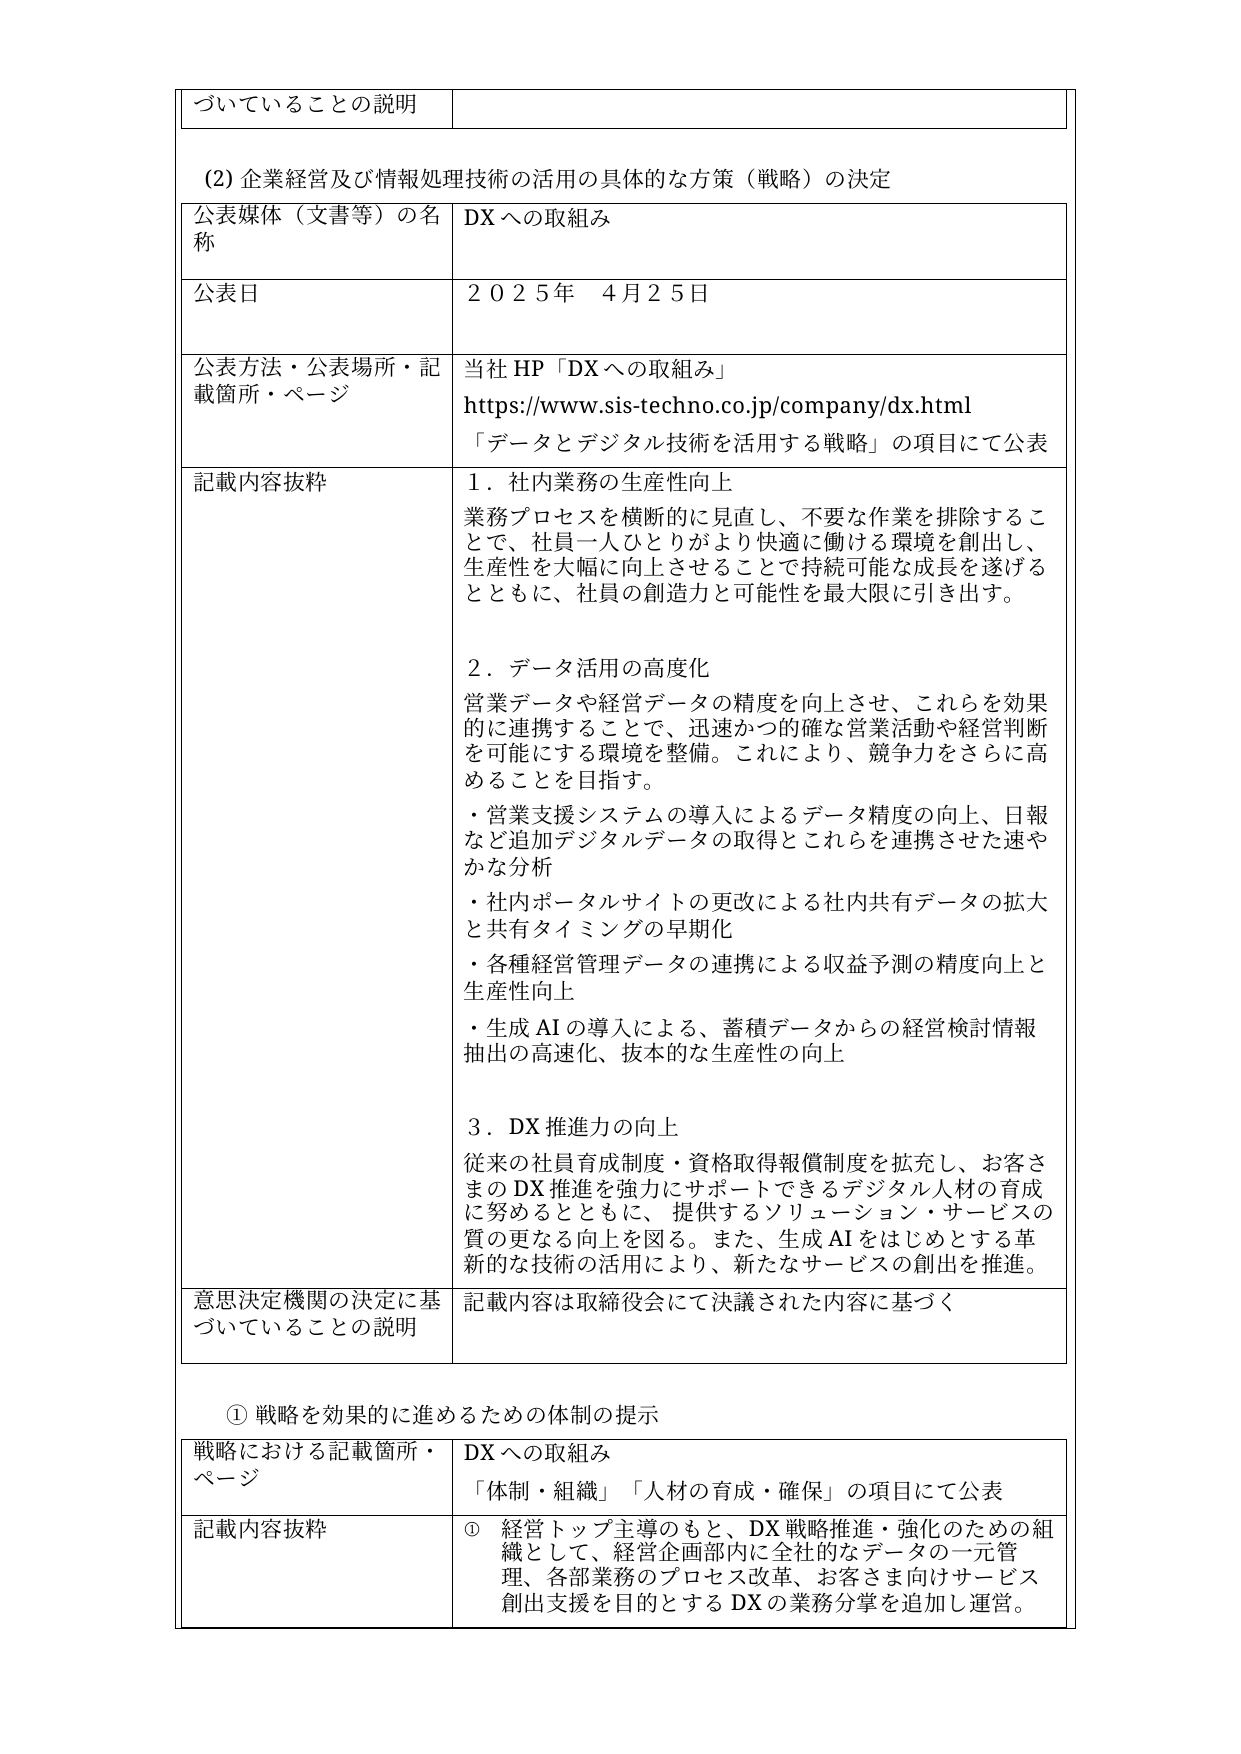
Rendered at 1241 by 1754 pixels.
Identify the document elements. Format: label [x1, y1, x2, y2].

table_cell [176, 90, 1075, 1628]
